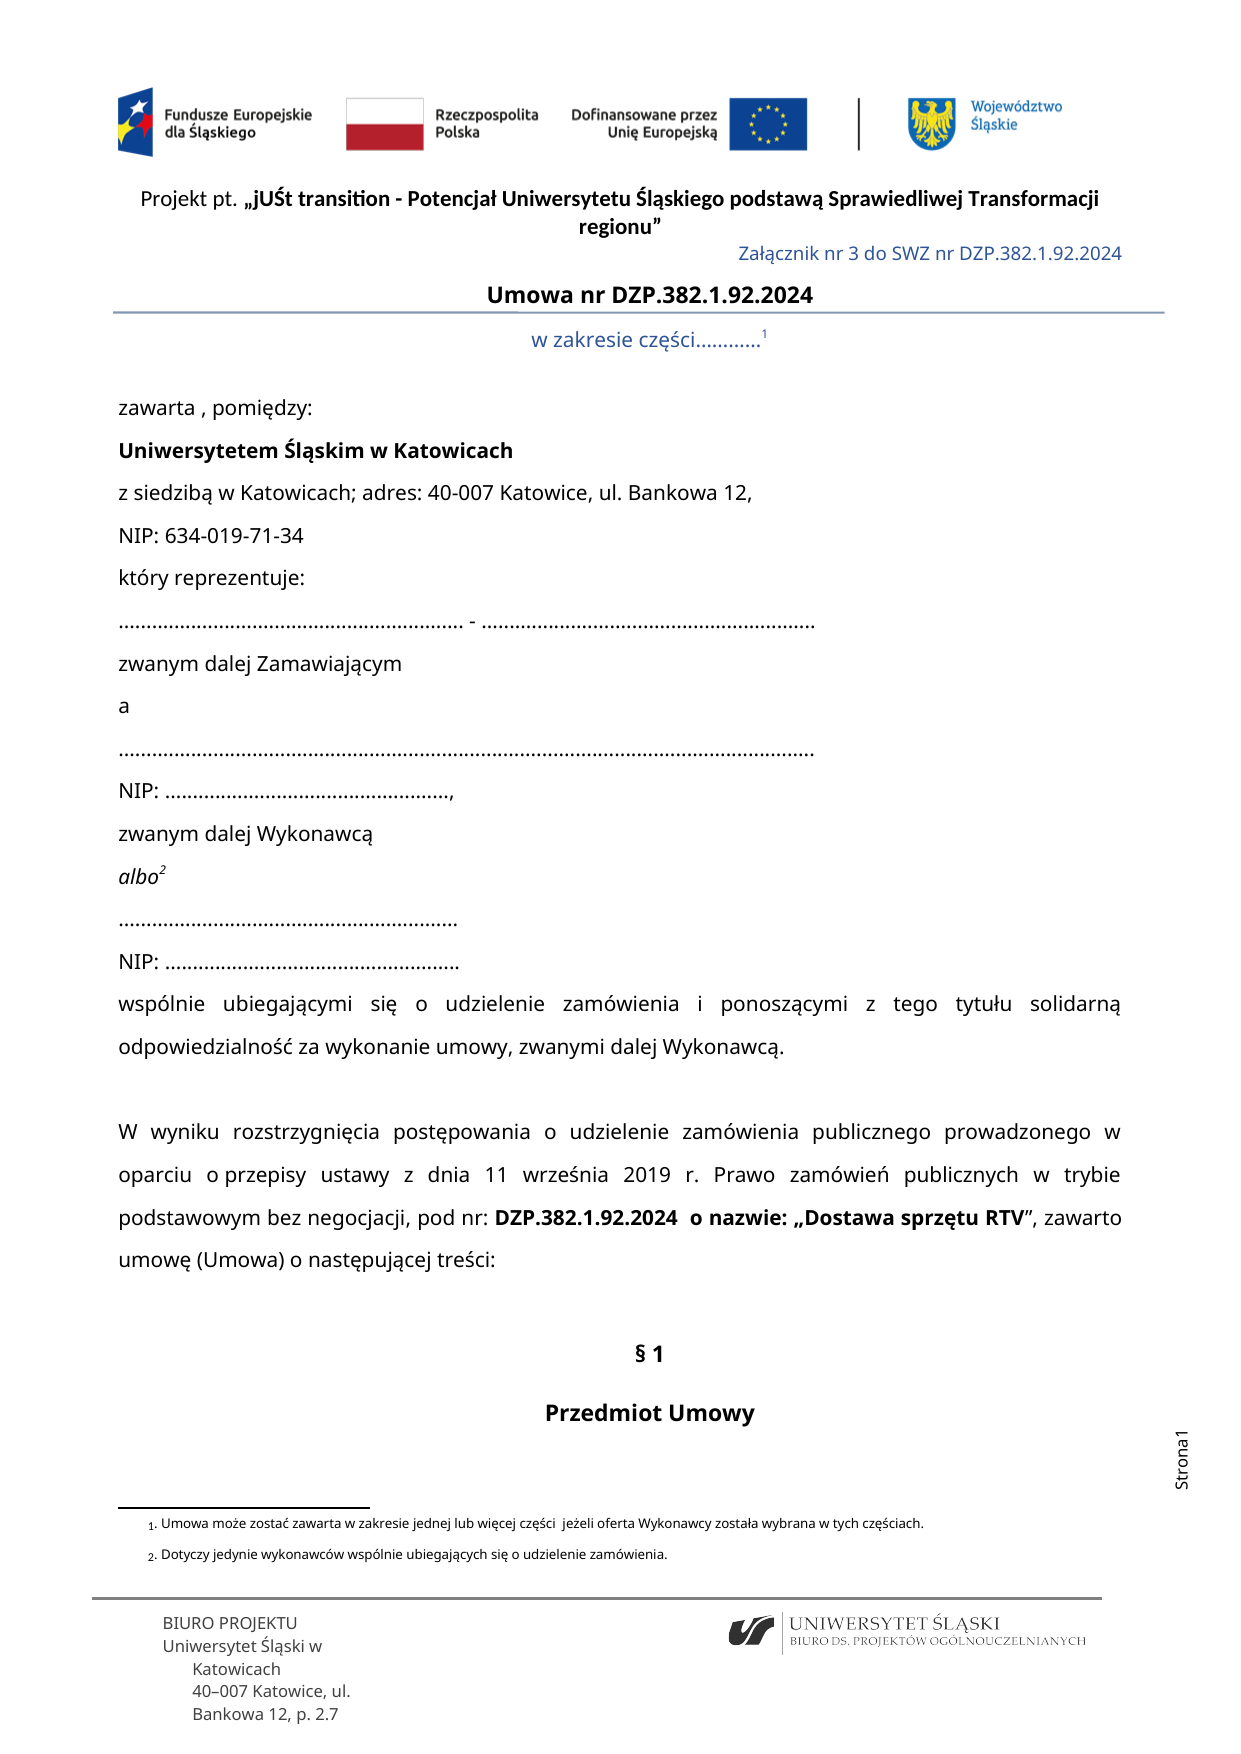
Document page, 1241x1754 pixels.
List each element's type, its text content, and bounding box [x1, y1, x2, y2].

text NIP: 634-019-71-34 [118, 521, 1122, 549]
text w zakresie części………… [177, 326, 1122, 354]
text ............................................................................................................................. [118, 734, 1122, 762]
text NIP: ..................................................., [118, 777, 1122, 805]
text zwanym dalej Wykonawcą [118, 819, 1122, 848]
text a [118, 691, 1122, 720]
text z siedzibą w Katowicach; adres: 40-007 Katowice, ul. Bankowa 12, [118, 478, 1122, 507]
text który reprezentuje: [118, 563, 1122, 592]
text Załącznik nr 3 do SWZ nr DZP.382.1.92.2024 [177, 240, 1122, 266]
text zwanym dalej Zamawiającym [118, 649, 1122, 677]
text Przedmiot Umowy [177, 1397, 1122, 1428]
text .............................................................. - ............................................................ [118, 606, 1122, 634]
text § 1 [177, 1338, 1122, 1369]
text W wyniku rozstrzygnięcia postępowania o udzielenie zamówienia publicznego prowadzonego w oparciu o przepisy ustawy z dnia 11 września 2019 r. Prawo zamówień publicznych w trybie podstawowym bez negocjacji, pod nr: DZP.382.1.92.2024 o nazwie: „Dostawa sprzętu RTV”, zawarto umowę (Umowa) o następującej treści: [118, 1117, 1122, 1274]
text albo [118, 862, 1122, 890]
text Uniwersytetem Śląskim w Katowicach [118, 436, 1122, 464]
text NIP: ..................................................... [118, 947, 1122, 975]
text zawarta , pomiędzy: [118, 393, 1122, 422]
text ............................................................. [118, 904, 1122, 933]
picture [118, 87, 1062, 157]
text Umowa nr DZP.382.1.92.2024 [177, 279, 1122, 310]
text wspólnie ubiegającymi się o udzielenie zamówienia i ponoszącymi z tego tytułu solidarną odpowiedzialność za wykonanie umowy, zwanymi dalej Wykonawcą. [118, 989, 1122, 1061]
